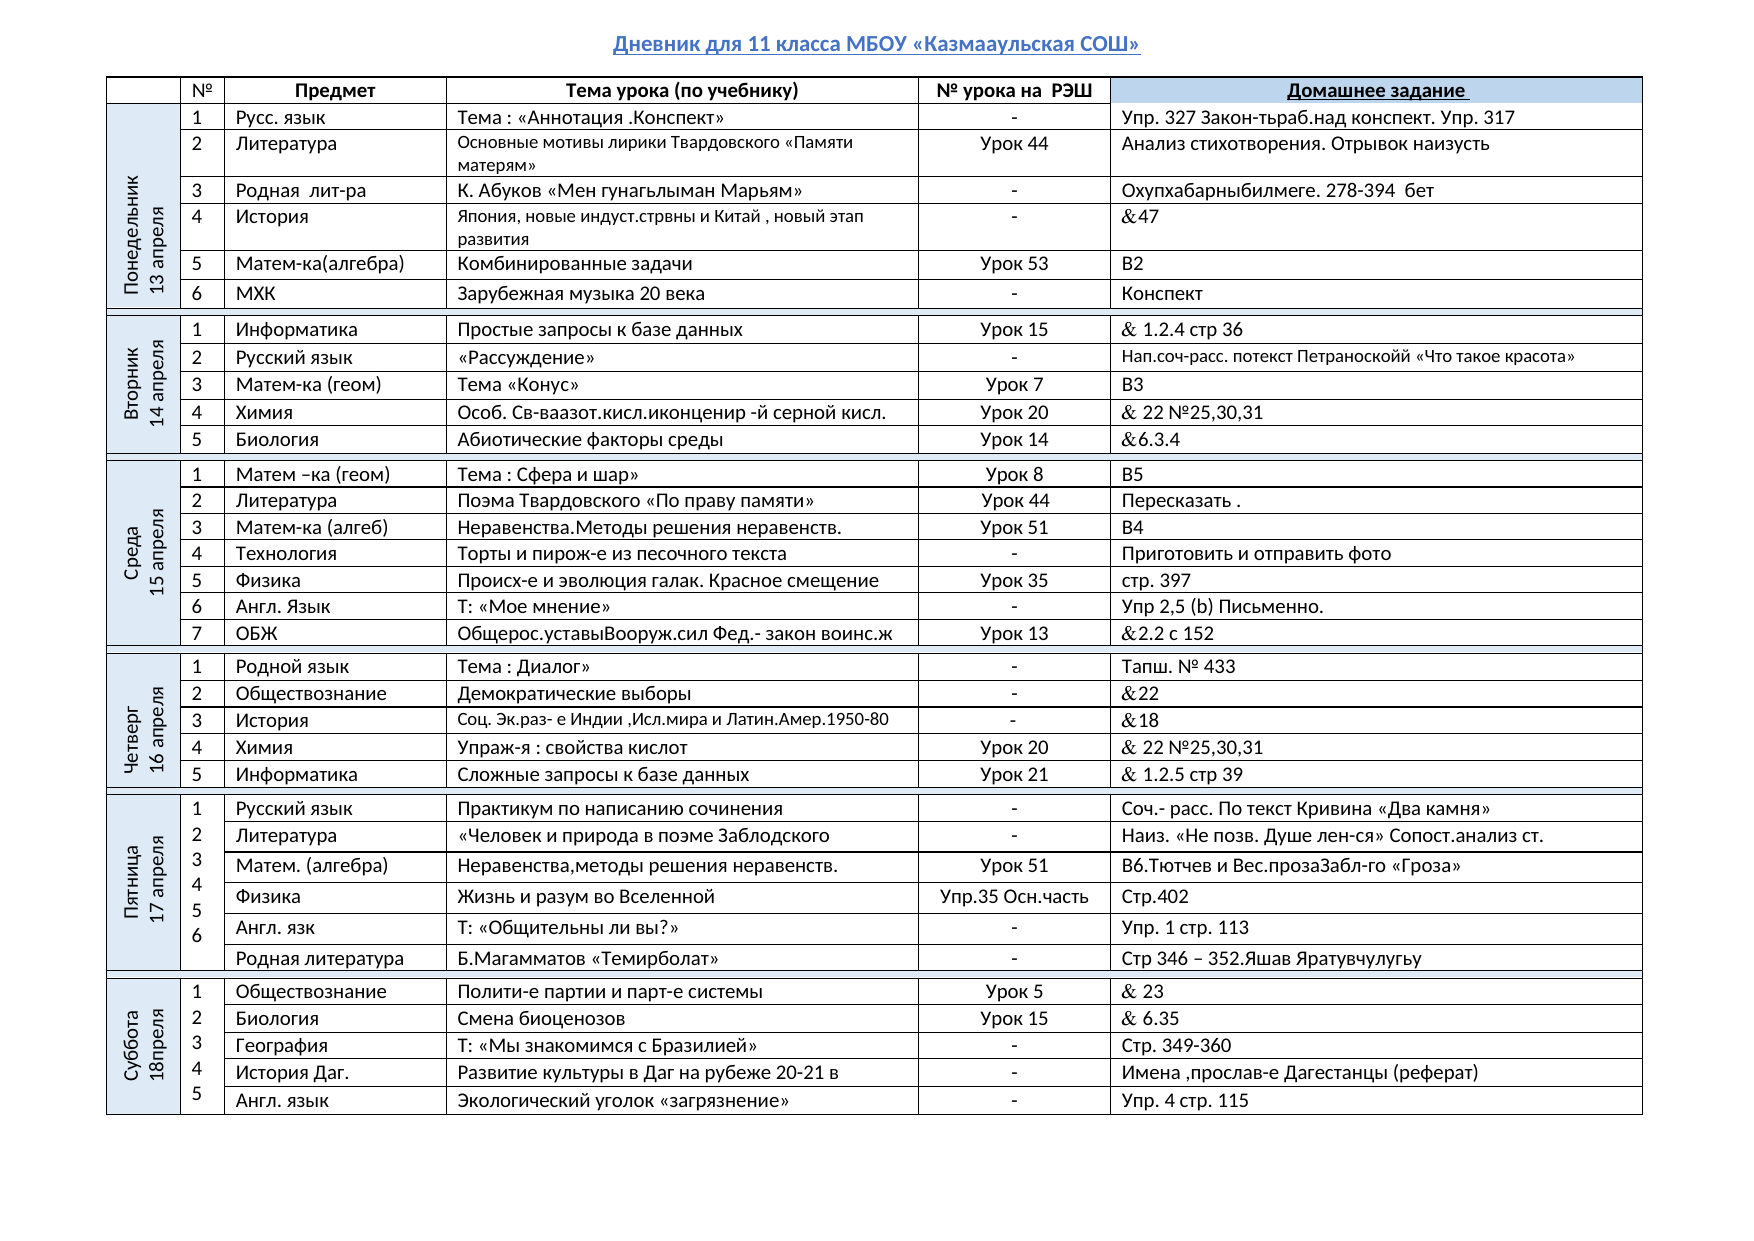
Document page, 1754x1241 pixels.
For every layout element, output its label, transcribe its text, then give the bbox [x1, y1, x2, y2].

table_cell 2 [181, 344, 224, 371]
table_cell Неравенства.Методы решения неравенств. [447, 514, 918, 539]
table_cell 1 2 3 4 5 [181, 979, 224, 1114]
table_cell Особ. Св-ваазот.кисл.иконценир -й серной кисл. [447, 400, 918, 425]
table_cell Экологический уголок «загрязнение» [447, 1087, 918, 1114]
table_cell 5 [181, 761, 224, 787]
table_cell Родная литература [225, 945, 446, 970]
table_header № урока на РЭШ [919, 78, 1110, 103]
table_cell Русский язык [225, 795, 446, 821]
table_cell Технология [225, 540, 446, 566]
table_cell Обществознание [225, 681, 446, 706]
table_cell Урок 13 [919, 620, 1110, 645]
table_cell 2.2 с 152 [1111, 620, 1642, 645]
table_cell Соч.- расс. По текст Кривина «Два камня» [1111, 795, 1642, 821]
table_cell Урок 51 [919, 514, 1110, 539]
table_cell Урок 20 [919, 400, 1110, 425]
table_cell 23 [1111, 979, 1642, 1004]
table_cell Урок 20 [919, 734, 1110, 760]
table_cell Матем-ка(алгебра) [225, 251, 446, 279]
table_cell Урок 5 [919, 979, 1110, 1004]
table_cell Демократические выборы [447, 681, 918, 706]
table_cell - [919, 708, 1110, 733]
table_cell - [919, 945, 1110, 970]
table_header Тема урока (по учебнику) [447, 78, 918, 103]
table_cell Урок 53 [919, 251, 1110, 279]
table_cell 4 [181, 400, 224, 425]
table_cell Соц. Эк.раз- е Индии ,Исл.мира и Латин.Амер.1950-80 [447, 708, 918, 733]
table_cell Англ. Язык [225, 593, 446, 619]
table_cell 22 [1111, 681, 1642, 706]
table_cell [107, 454, 1642, 460]
table_cell Русский язык [225, 344, 446, 371]
table_header № [181, 78, 224, 103]
table_cell Физика [225, 567, 446, 592]
table_cell 1 [181, 654, 224, 679]
table_cell Упр. 327 Закон-тьраб.над конспект. Упр. 317 [1111, 103, 1642, 129]
table_cell 1.2.5 стр 39 [1111, 761, 1642, 787]
table_cell Конспект [1111, 280, 1642, 307]
table_cell Стр. 349-360 [1111, 1033, 1642, 1058]
table_cell История [225, 204, 446, 249]
table_cell Матем-ка (геом) [225, 372, 446, 398]
table_cell 22 №25,30,31 [1111, 400, 1642, 425]
table_cell 3 [181, 372, 224, 398]
table_cell История Даг. [225, 1059, 446, 1086]
table_cell История [225, 708, 446, 733]
table_cell Торты и пирож-е из песочного текста [447, 540, 918, 566]
table_header Домашнее задание [1111, 78, 1642, 103]
table_cell - [919, 540, 1110, 566]
table_cell Урок 21 [919, 761, 1110, 787]
table_cell В6.Тютчев и Вес.прозаЗабл-го «Гроза» [1111, 853, 1642, 882]
table_cell Урок 15 [919, 1005, 1110, 1032]
table_cell - [919, 681, 1110, 706]
table_cell Упр. 4 стр. 115 [1111, 1087, 1642, 1114]
table_cell Тема : «Аннотация .Конспект» [447, 104, 918, 129]
table_cell 18 [1111, 708, 1642, 733]
table_cell Нап.соч-расс. потекст Петраноскойй «Что такое красота» [1111, 344, 1642, 371]
table_cell - [919, 104, 1110, 129]
table_cell Япония, новые индуст.стрвны и Китай , новый этап развития [447, 204, 918, 249]
table_cell Литература [225, 488, 446, 513]
table_cell Практикум по написанию сочинения [447, 795, 918, 821]
table_cell Матем-ка (алгеб) [225, 514, 446, 539]
table_cell 2 [181, 488, 224, 513]
table_cell Неравенства,методы решения неравенств. [447, 853, 918, 882]
table_cell 5 [181, 426, 224, 453]
table_cell Происх-е и эволюция галак. Красное смещение [447, 567, 918, 592]
table_cell МХК [225, 280, 446, 307]
table_cell стр. 397 [1111, 567, 1642, 592]
table_cell 2 [181, 130, 224, 176]
table_cell Суббота 18преля [107, 979, 180, 1114]
table_cell 3 [181, 514, 224, 539]
table_cell - [919, 1087, 1110, 1114]
table_cell Четверг 16 апреля [107, 654, 180, 787]
table_cell 3 [181, 177, 224, 203]
table_cell Химия [225, 734, 446, 760]
table_cell Урок 15 [919, 316, 1110, 343]
table_cell Урок 8 [919, 461, 1110, 486]
table_cell «Рассуждение» [447, 344, 918, 371]
table_cell ОБЖ [225, 620, 446, 645]
table_cell 1 [181, 316, 224, 343]
table_cell Т: «Мы знакомимся с Бразилией» [447, 1033, 918, 1058]
table_cell «Человек и природа в поэме Заблодского [447, 822, 918, 851]
table_cell В4 [1111, 514, 1642, 539]
table_cell Физика [225, 883, 446, 913]
table_cell Т: «Общительны ли вы?» [447, 914, 918, 944]
table_cell Урок 44 [919, 488, 1110, 513]
table_cell Обществознание [225, 979, 446, 1004]
table_cell [107, 971, 1642, 977]
table_cell Тапш. № 433 [1111, 654, 1642, 679]
table_cell - [919, 593, 1110, 619]
table_cell Матем. (алгебра) [225, 853, 446, 882]
table_cell B3 [1111, 372, 1642, 398]
table_cell 22 №25,30,31 [1111, 734, 1642, 760]
table_cell Русс. язык [225, 104, 446, 129]
table_header [107, 78, 180, 103]
table_cell Пересказать . [1111, 488, 1642, 513]
table_cell Урок 44 [919, 130, 1110, 176]
table_cell Охупхабарныбилмеге. 278-394 бет [1111, 177, 1642, 203]
table_cell - [919, 280, 1110, 307]
table_cell Наиз. «Не позв. Душе лен-ся» Сопост.анализ ст. [1111, 822, 1642, 851]
table_cell География [225, 1033, 446, 1058]
table_cell Англ. язк [225, 914, 446, 944]
table_cell Урок 35 [919, 567, 1110, 592]
table_cell Упр 2,5 (b) Письменно. [1111, 593, 1642, 619]
text Дневник для 11 класса МБОУ «Казмааульская СОШ» [118, 29, 1636, 58]
table_cell Зарубежная музыка 20 века [447, 280, 918, 307]
table_cell Урок 14 [919, 426, 1110, 453]
table_cell 1 2 3 4 5 6 [181, 795, 224, 970]
table_cell - [919, 177, 1110, 203]
table_cell - [919, 654, 1110, 679]
table_cell Анализ стихотворения. Отрывок наизусть [1111, 130, 1642, 176]
table_cell Упраж-я : свойства кислот [447, 734, 918, 760]
table_cell Упр.35 Осн.часть [919, 883, 1110, 913]
table_cell Тема : Сфера и шар» [447, 461, 918, 486]
table_cell Родная лит-ра [225, 177, 446, 203]
table_cell 7 [181, 620, 224, 645]
table_cell Сложные запросы к базе данных [447, 761, 918, 787]
table_cell В2 [1111, 251, 1642, 279]
table_cell - [919, 822, 1110, 851]
table_cell Т: «Мое мнение» [447, 593, 918, 619]
table_cell - [919, 1059, 1110, 1086]
table_cell Имена ,прослав-е Дагестанцы (реферат) [1111, 1059, 1642, 1086]
table_cell [107, 309, 1642, 315]
table_cell Информатика [225, 316, 446, 343]
table_cell Среда 15 апреля [107, 461, 180, 645]
table_cell К. Абуков «Мен гунагьлыман Марьям» [447, 177, 918, 203]
table_cell 5 [181, 567, 224, 592]
table_cell Биология [225, 426, 446, 453]
table_cell Урок 51 [919, 853, 1110, 882]
table_cell - [919, 204, 1110, 249]
table_cell Стр.402 [1111, 883, 1642, 913]
table_cell Жизнь и разум во Вселенной [447, 883, 918, 913]
table_cell Комбинированные задачи [447, 251, 918, 279]
table_cell Литература [225, 130, 446, 176]
table_cell Развитие культуры в Даг на рубеже 20-21 в [447, 1059, 918, 1086]
table_cell Вторник 14 апреля [107, 316, 180, 453]
table_cell Общерос.уставыВооруж.сил Фед.- закон воинс.ж [447, 620, 918, 645]
table_cell 5 [181, 251, 224, 279]
table_cell Полити-е партии и парт-е системы [447, 979, 918, 1004]
table_cell Информатика [225, 761, 446, 787]
table_cell Основные мотивы лирики Твардовского «Памяти матерям» [447, 130, 918, 176]
table_cell 1.2.4 стр 36 [1111, 316, 1642, 343]
table_cell Понедельник 13 апреля [107, 104, 180, 307]
table_cell - [919, 914, 1110, 944]
table_cell Абиотические факторы среды [447, 426, 918, 453]
table_cell Смена биоценозов [447, 1005, 918, 1032]
table_cell Поэма Твардовского «По праву памяти» [447, 488, 918, 513]
table_cell Тема «Конус» [447, 372, 918, 398]
table_cell В5 [1111, 461, 1642, 486]
table_cell 4 [181, 734, 224, 760]
table_cell Стр 346 – 352.Яшав Яратувчулугьу [1111, 945, 1642, 970]
table_cell Простые запросы к базе данных [447, 316, 918, 343]
table_cell Биология [225, 1005, 446, 1032]
table_cell - [919, 344, 1110, 371]
table_cell Упр. 1 стр. 113 [1111, 914, 1642, 944]
table_cell 2 [181, 681, 224, 706]
table_cell Родной язык [225, 654, 446, 679]
table_cell 6.3.4 [1111, 426, 1642, 453]
table_cell - [919, 795, 1110, 821]
table_header Предмет [225, 78, 446, 103]
table_cell Приготовить и отправить фото [1111, 540, 1642, 566]
table_cell Англ. язык [225, 1087, 446, 1114]
table_cell Пятница 17 апреля [107, 795, 180, 970]
table_cell 6.35 [1111, 1005, 1642, 1032]
table_cell Б.Магамматов «Темирболат» [447, 945, 918, 970]
table_cell Урок 7 [919, 372, 1110, 398]
table_cell Тема : Диалог» [447, 654, 918, 679]
table_cell [107, 788, 1642, 794]
table_cell 1 [181, 104, 224, 129]
table_cell - [919, 1033, 1110, 1058]
table_cell 4 [181, 204, 224, 249]
table_cell [107, 646, 1642, 652]
table_cell 4 [181, 540, 224, 566]
table_cell 47 [1111, 204, 1642, 249]
table_cell 1 [181, 461, 224, 486]
table_cell Литература [225, 822, 446, 851]
table_cell 3 [181, 708, 224, 733]
table_cell 6 [181, 280, 224, 307]
table_cell Матем –ка (геом) [225, 461, 446, 486]
table_cell 6 [181, 593, 224, 619]
table_cell Химия [225, 400, 446, 425]
